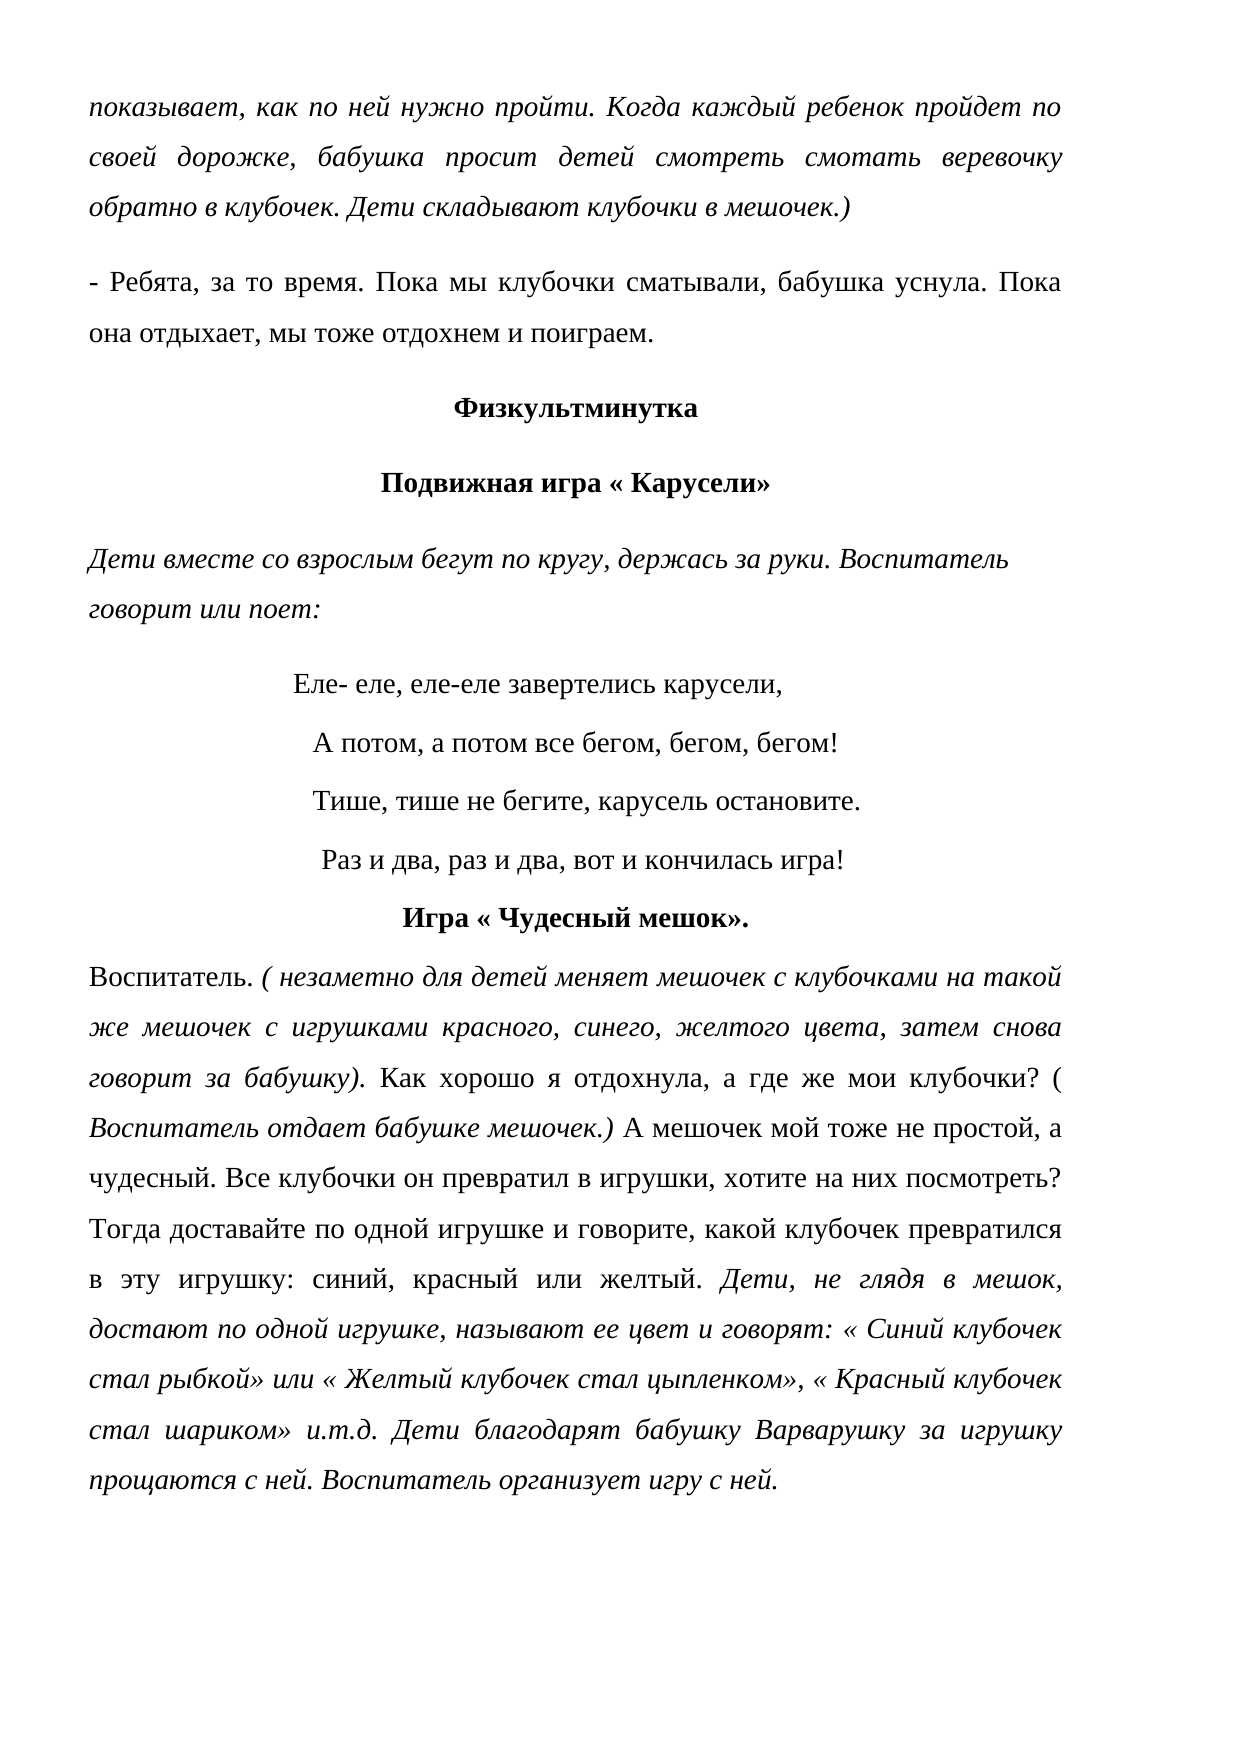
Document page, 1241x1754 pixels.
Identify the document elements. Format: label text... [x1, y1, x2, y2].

text Игра « Чудесный мешок». [89, 901, 1063, 934]
text Еле- еле, еле-еле завертелись карусели, [89, 666, 1063, 700]
text Подвижная игра « Карусели» [89, 466, 1063, 499]
text А потом, а потом все бегом, бегом, бегом! [89, 725, 1063, 758]
text Тише, тише не бегите, карусель остановите. [89, 783, 1063, 817]
text Раз и два, раз и два, вот и кончилась игра! [89, 842, 1063, 876]
text - Ребята, за то время. Пока мы клубочки сматывали, бабушка уснула. Пока она отдыхает, мы тоже отдохнем и поиграем. [89, 264, 1063, 348]
text Воспитатель. ( незаметно для детей меняет мешочек с клубочками на такой же мешочек с игрушками красного, синего, желтого цвета, затем снова говорит за бабушку). Как хорошо я отдохнула, а где же мои клубочки? ( Воспитатель отдает бабушке мешочек.) А мешочек мой тоже не простой, а чудесный. Все клубочки он превратил в игрушки, хотите на них посмотреть? Тогда доставайте по одной игрушке и говорите, какой клубочек превратился в эту игрушку: синий, красный или желтый. Дети, не глядя в мешок, достают по одной игрушке, называют ее цвет и говорят: « Синий клубочек стал рыбкой» или « Желтый клубочек стал цыпленком», « Красный клубочек стал шариком» и.т.д. Дети благодарят бабушку Варварушку за игрушку прощаются с ней. Воспитатель организует игру с ней. [89, 959, 1063, 1496]
text Физкультминутка [89, 390, 1063, 424]
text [89, 89, 1063, 223]
text Дети вместе со взрослым бегут по кругу, держась за руки. Воспитатель говорит или поет: [89, 541, 1063, 625]
